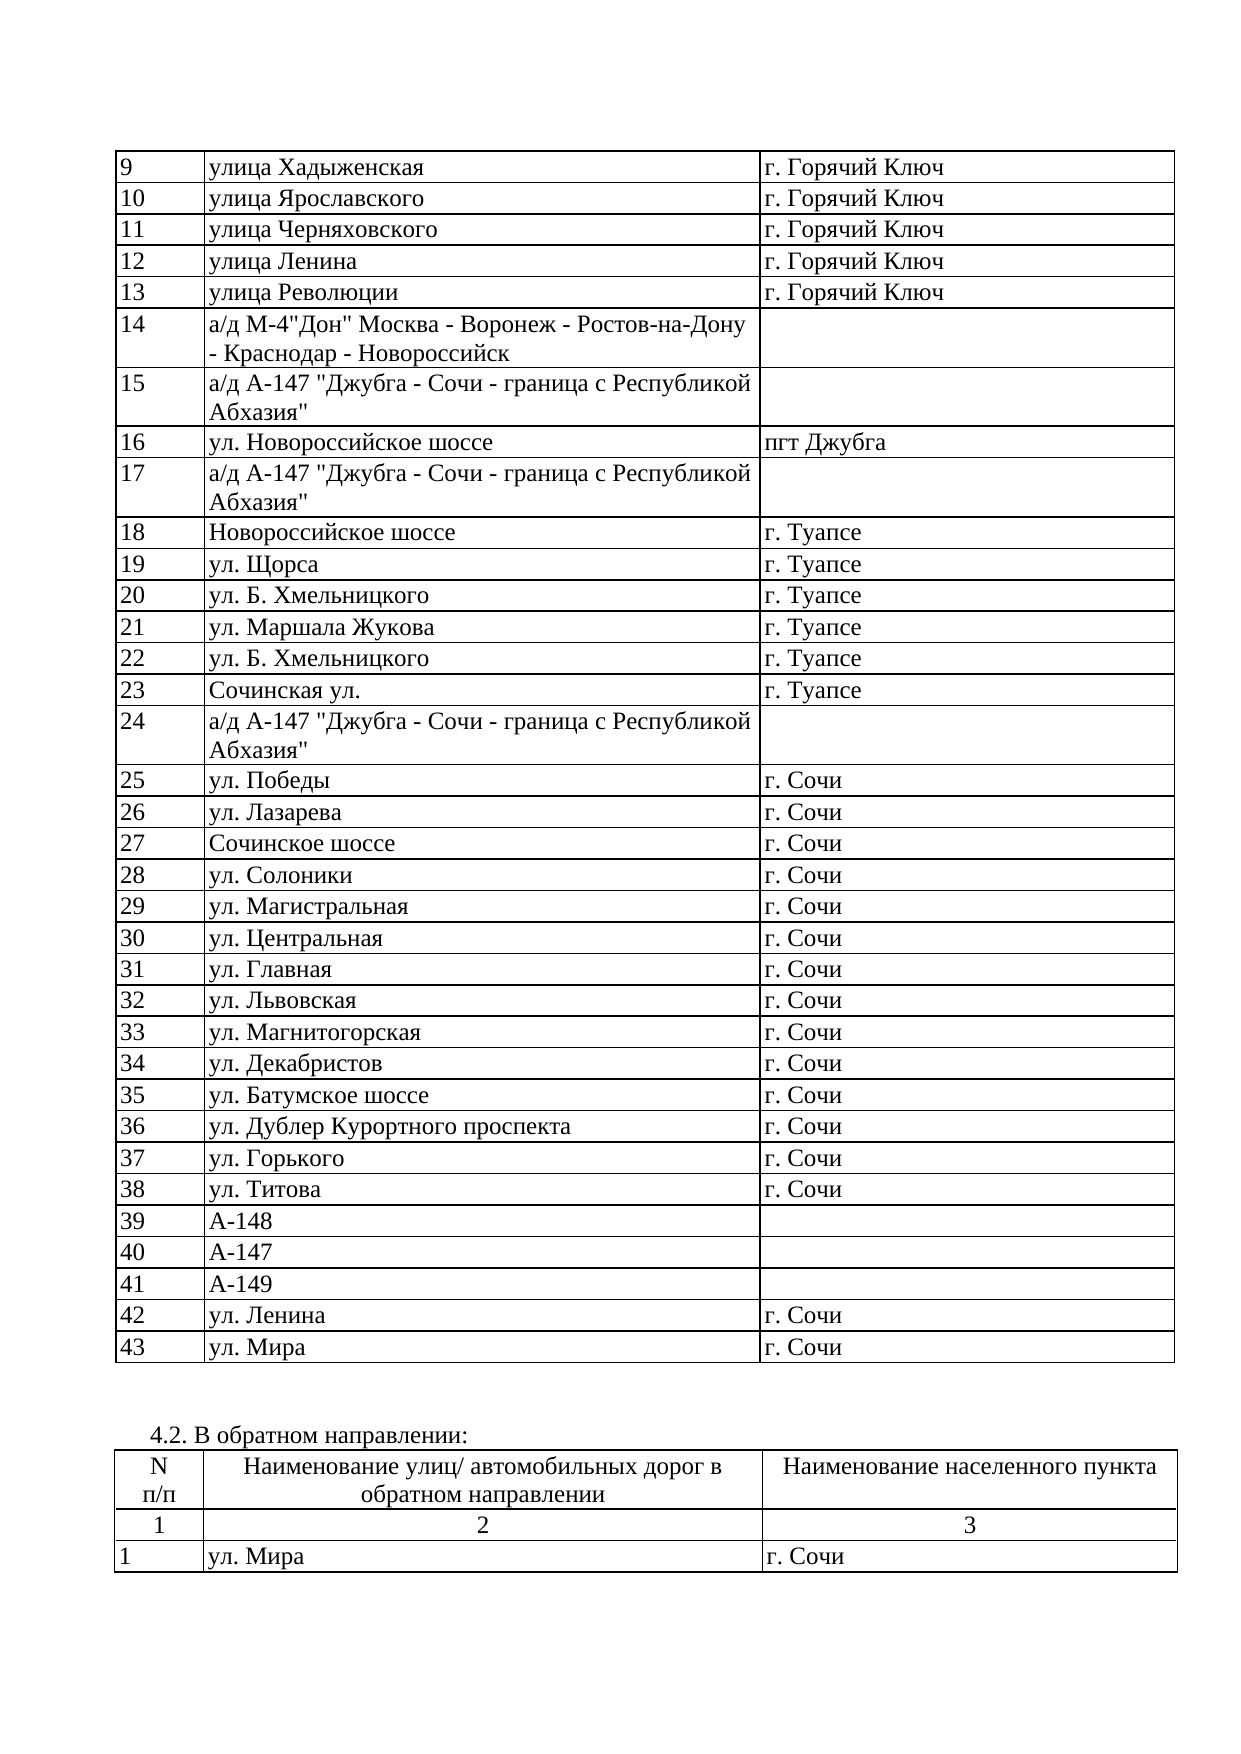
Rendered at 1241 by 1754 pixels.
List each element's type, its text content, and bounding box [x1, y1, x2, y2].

table_cell г. Сочи [761, 1300, 1174, 1330]
table_cell 1 [115, 1509, 203, 1540]
table_cell 9 [117, 152, 204, 181]
table_cell г. Сочи [761, 1048, 1174, 1078]
table_cell г. Туапсе [761, 549, 1174, 579]
table_cell г. Горячий Ключ [761, 277, 1174, 307]
table_cell 37 [117, 1143, 204, 1173]
table_cell 34 [117, 1048, 204, 1078]
table_cell ул. Мира [204, 1541, 762, 1571]
table_cell [761, 1237, 1174, 1267]
table_cell г. Сочи [761, 891, 1174, 921]
table_cell ул. Львовская [205, 986, 759, 1015]
table_cell ул. Б. Хмельницкого [205, 643, 759, 673]
table_header Наименование населенного пункта [763, 1451, 1177, 1508]
table_cell пгт Джубга [761, 427, 1174, 457]
table_cell 13 [117, 277, 204, 307]
text 4.2. В обратном направлении: [150, 1421, 1090, 1449]
table_cell 33 [117, 1017, 204, 1047]
table_cell ул. Мира [205, 1332, 759, 1361]
table_cell г. Туапсе [761, 612, 1174, 642]
table_cell [761, 1269, 1174, 1298]
table_cell 18 [117, 518, 204, 547]
table_header Наименование улиц/ автомобильных дорог в обратном направлении [204, 1451, 762, 1508]
table_cell ул. Маршала Жукова [205, 612, 759, 642]
table_cell г. Сочи [761, 954, 1174, 984]
table_cell 12 [117, 246, 204, 276]
table_cell г. Сочи [761, 1017, 1174, 1047]
table_cell улица Черняховского [205, 215, 759, 244]
table_cell а/д А-147 "Джубга - Сочи - граница с Республикой Абхазия" [205, 458, 759, 516]
table_cell ул. Центральная [205, 923, 759, 952]
table_cell ул. Ленина [205, 1300, 759, 1330]
table_cell [761, 368, 1174, 425]
table_cell г. Сочи [761, 828, 1174, 858]
table_cell г. Сочи [761, 923, 1174, 952]
table_cell г. Сочи [761, 1143, 1174, 1173]
table_cell г. Сочи [761, 986, 1174, 1015]
table_cell г. Горячий Ключ [761, 183, 1174, 213]
table_cell г. Сочи [761, 1111, 1174, 1141]
table_cell А-147 [205, 1237, 759, 1267]
table_cell ул. Главная [205, 954, 759, 984]
table_cell г. Сочи [761, 765, 1174, 795]
table_cell 35 [117, 1080, 204, 1110]
table_cell 2 [204, 1510, 762, 1540]
table_cell Сочинское шоссе [205, 828, 759, 858]
table_cell ул. Титова [205, 1174, 759, 1204]
table_cell ул. Б. Хмельницкого [205, 581, 759, 610]
table_cell 19 [117, 549, 204, 579]
table_cell ул. Магистральная [205, 891, 759, 921]
table_cell г. Сочи [761, 1332, 1174, 1361]
table_cell г. Туапсе [761, 518, 1174, 547]
table_cell а/д А-147 "Джубга - Сочи - граница с Республикой Абхазия" [205, 706, 759, 764]
table_cell 1 [115, 1541, 203, 1571]
table_cell [761, 458, 1174, 516]
table_cell улица Хадыженская [205, 152, 759, 181]
table_cell ул. Лазарева [205, 797, 759, 827]
table_cell ул. Горького [205, 1143, 759, 1173]
table_cell 14 [117, 309, 204, 366]
table_cell 39 [117, 1206, 204, 1236]
table_cell а/д А-147 "Джубга - Сочи - граница с Республикой Абхазия" [205, 368, 759, 425]
table_cell 29 [117, 891, 204, 921]
table_cell 21 [117, 612, 204, 642]
table_cell г. Туапсе [761, 643, 1174, 673]
table_cell 17 [117, 458, 204, 516]
table_cell ул. Декабристов [205, 1048, 759, 1078]
table_cell ул. Магнитогорская [205, 1017, 759, 1047]
table_cell ул. Победы [205, 765, 759, 795]
table_cell 25 [117, 765, 204, 795]
table_cell г. Сочи [763, 1540, 1177, 1571]
table_cell [761, 706, 1174, 764]
table_cell 15 [117, 368, 204, 425]
table_cell а/д М-4"Дон" Москва - Воронеж - Ростов-на-Дону - Краснодар - Новороссийск [205, 309, 759, 366]
table_cell 40 [117, 1237, 204, 1267]
table_cell 3 [763, 1508, 1177, 1540]
table_cell ул. Батумское шоссе [205, 1080, 759, 1110]
table_cell 43 [117, 1332, 204, 1361]
table_cell 11 [117, 215, 204, 244]
table_cell г. Горячий Ключ [761, 152, 1174, 181]
table_cell г. Сочи [761, 1174, 1174, 1204]
table_cell 30 [117, 923, 204, 952]
table_cell г. Сочи [761, 797, 1174, 827]
table_cell [761, 1206, 1174, 1236]
table_cell 24 [117, 706, 204, 764]
table_cell 32 [117, 986, 204, 1015]
table_cell ул. Солоники [205, 860, 759, 889]
table_cell ул. Щорса [205, 549, 759, 579]
table_cell г. Сочи [761, 1080, 1174, 1110]
table_cell 20 [117, 581, 204, 610]
table_cell улица Ленина [205, 246, 759, 276]
table_header N п/п [115, 1451, 203, 1508]
table_cell г. Горячий Ключ [761, 215, 1174, 244]
table_cell 10 [117, 183, 204, 213]
table_cell 42 [117, 1300, 204, 1330]
table_cell 41 [117, 1269, 204, 1298]
table_cell Новороссийское шоссе [205, 518, 759, 547]
table_cell г. Туапсе [761, 581, 1174, 610]
table_cell 36 [117, 1111, 204, 1141]
table_cell г. Сочи [761, 860, 1174, 889]
table_cell ул. Новороссийское шоссе [205, 427, 759, 457]
table_cell 16 [117, 427, 204, 457]
table_cell 28 [117, 860, 204, 889]
table_cell 27 [117, 828, 204, 858]
table_cell улица Революции [205, 277, 759, 307]
table_cell 38 [117, 1174, 204, 1204]
table_cell г. Туапсе [761, 675, 1174, 705]
table_cell А-149 [205, 1269, 759, 1298]
table_cell улица Ярославского [205, 183, 759, 213]
table_cell Сочинская ул. [205, 675, 759, 705]
table_cell г. Горячий Ключ [761, 246, 1174, 276]
table_cell 23 [117, 675, 204, 705]
table_cell [761, 309, 1174, 366]
table_cell 31 [117, 954, 204, 984]
table_cell ул. Дублер Курортного проспекта [205, 1111, 759, 1141]
table_cell А-148 [205, 1206, 759, 1236]
table_cell 26 [117, 797, 204, 827]
table_cell 22 [117, 643, 204, 673]
